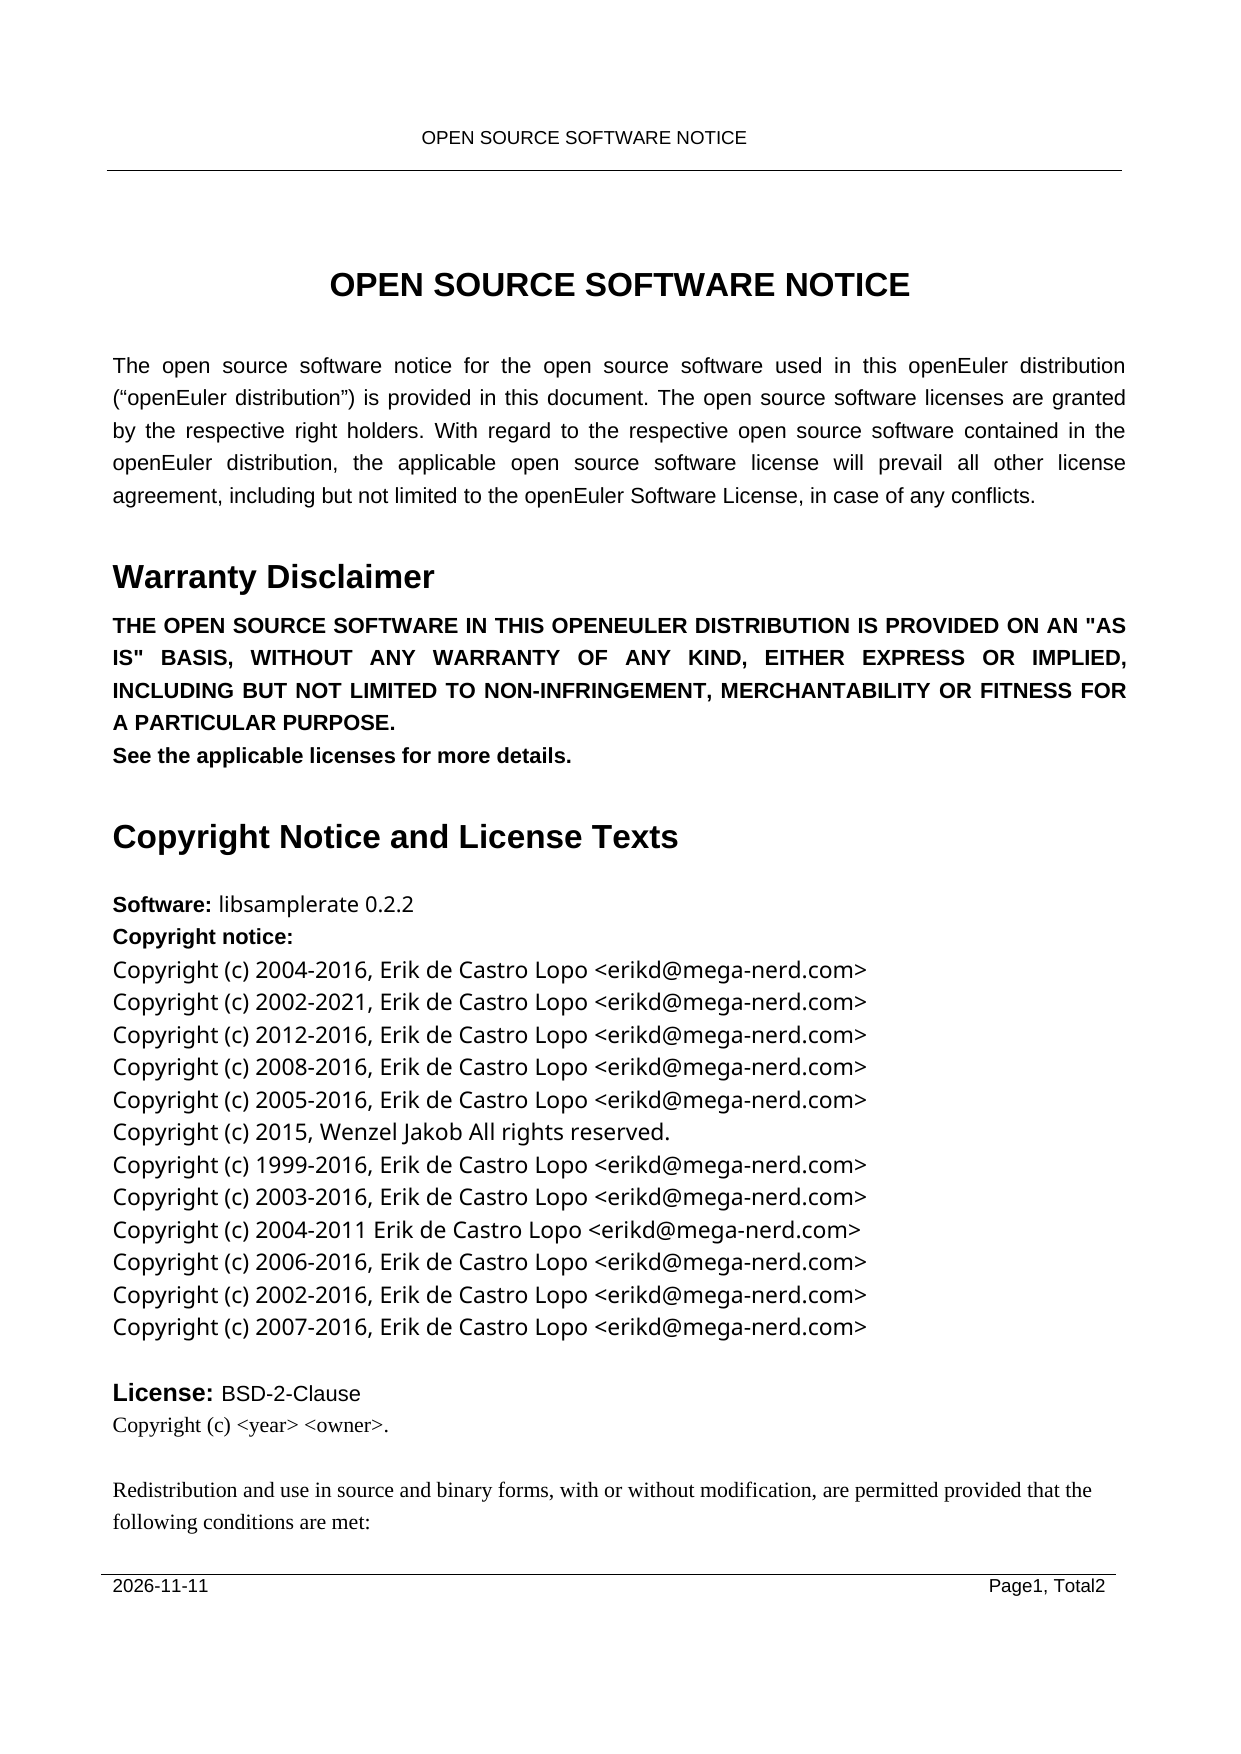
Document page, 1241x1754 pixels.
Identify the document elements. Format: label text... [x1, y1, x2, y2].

text Copyright Notice and License Texts [112, 804, 1128, 869]
text THE OPEN SOURCE SOFTWARE IN THIS OPENEULER DISTRIBUTION IS PROVIDED ON AN "AS IS" BASIS, WITHOUT ANY WARRANTY OF ANY KIND, EITHER EXPRESS OR IMPLIED, INCLUDING BUT NOT LIMITED TO NON-INFRINGEMENT, MERCHANTABILITY OR FITNESS FOR A PARTICULAR PURPOSE. See the applicable licenses for more details. [112, 609, 1128, 771]
text License: BSD-2-Clause [112, 1376, 1128, 1408]
text Copyright (c) 2004-2016, Erik de Castro Lopo <erikd@mega-nerd.com> Copyright (c) 2002-2021, Erik de Castro Lopo <erikd@mega-nerd.com> Copyright (c) 2012-2016, Erik de Castro Lopo <erikd@mega-nerd.com> Copyright (c) 2008-2016, Erik de Castro Lopo <erikd@mega-nerd.com> Copyright (c) 2005-2016, Erik de Castro Lopo <erikd@mega-nerd.com> Copyright (c) 2015, Wenzel Jakob All rights reserved. Copyright (c) 1999-2016, Erik de Castro Lopo <erikd@mega-nerd.com> Copyright (c) 2003-2016, Erik de Castro Lopo <erikd@mega-nerd.com> Copyright (c) 2004-2011 Erik de Castro Lopo <erikd@mega-nerd.com> Copyright (c) 2006-2016, Erik de Castro Lopo <erikd@mega-nerd.com> Copyright (c) 2002-2016, Erik de Castro Lopo <erikd@mega-nerd.com> Copyright (c) 2007-2016, Erik de Castro Lopo <erikd@mega-nerd.com> [112, 953, 1128, 1376]
text OPEN SOURCE SOFTWARE NOTICE [112, 251, 1128, 316]
text Warranty Disclaimer [112, 544, 1128, 609]
text Copyright notice: [112, 921, 1128, 953]
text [112, 1408, 1128, 1538]
text The open source software notice for the open source software used in this openEuler distribution (“openEuler distribution”) is provided in this document. The open source software licenses are granted by the respective right holders. With regard to the respective open source software contained in the openEuler distribution, the applicable open source software license will prevail all other license agreement, including but not limited to the openEuler Software License, in case of any conflicts. [112, 349, 1128, 511]
text Software: libsamplerate 0.2.2 [112, 888, 1128, 921]
